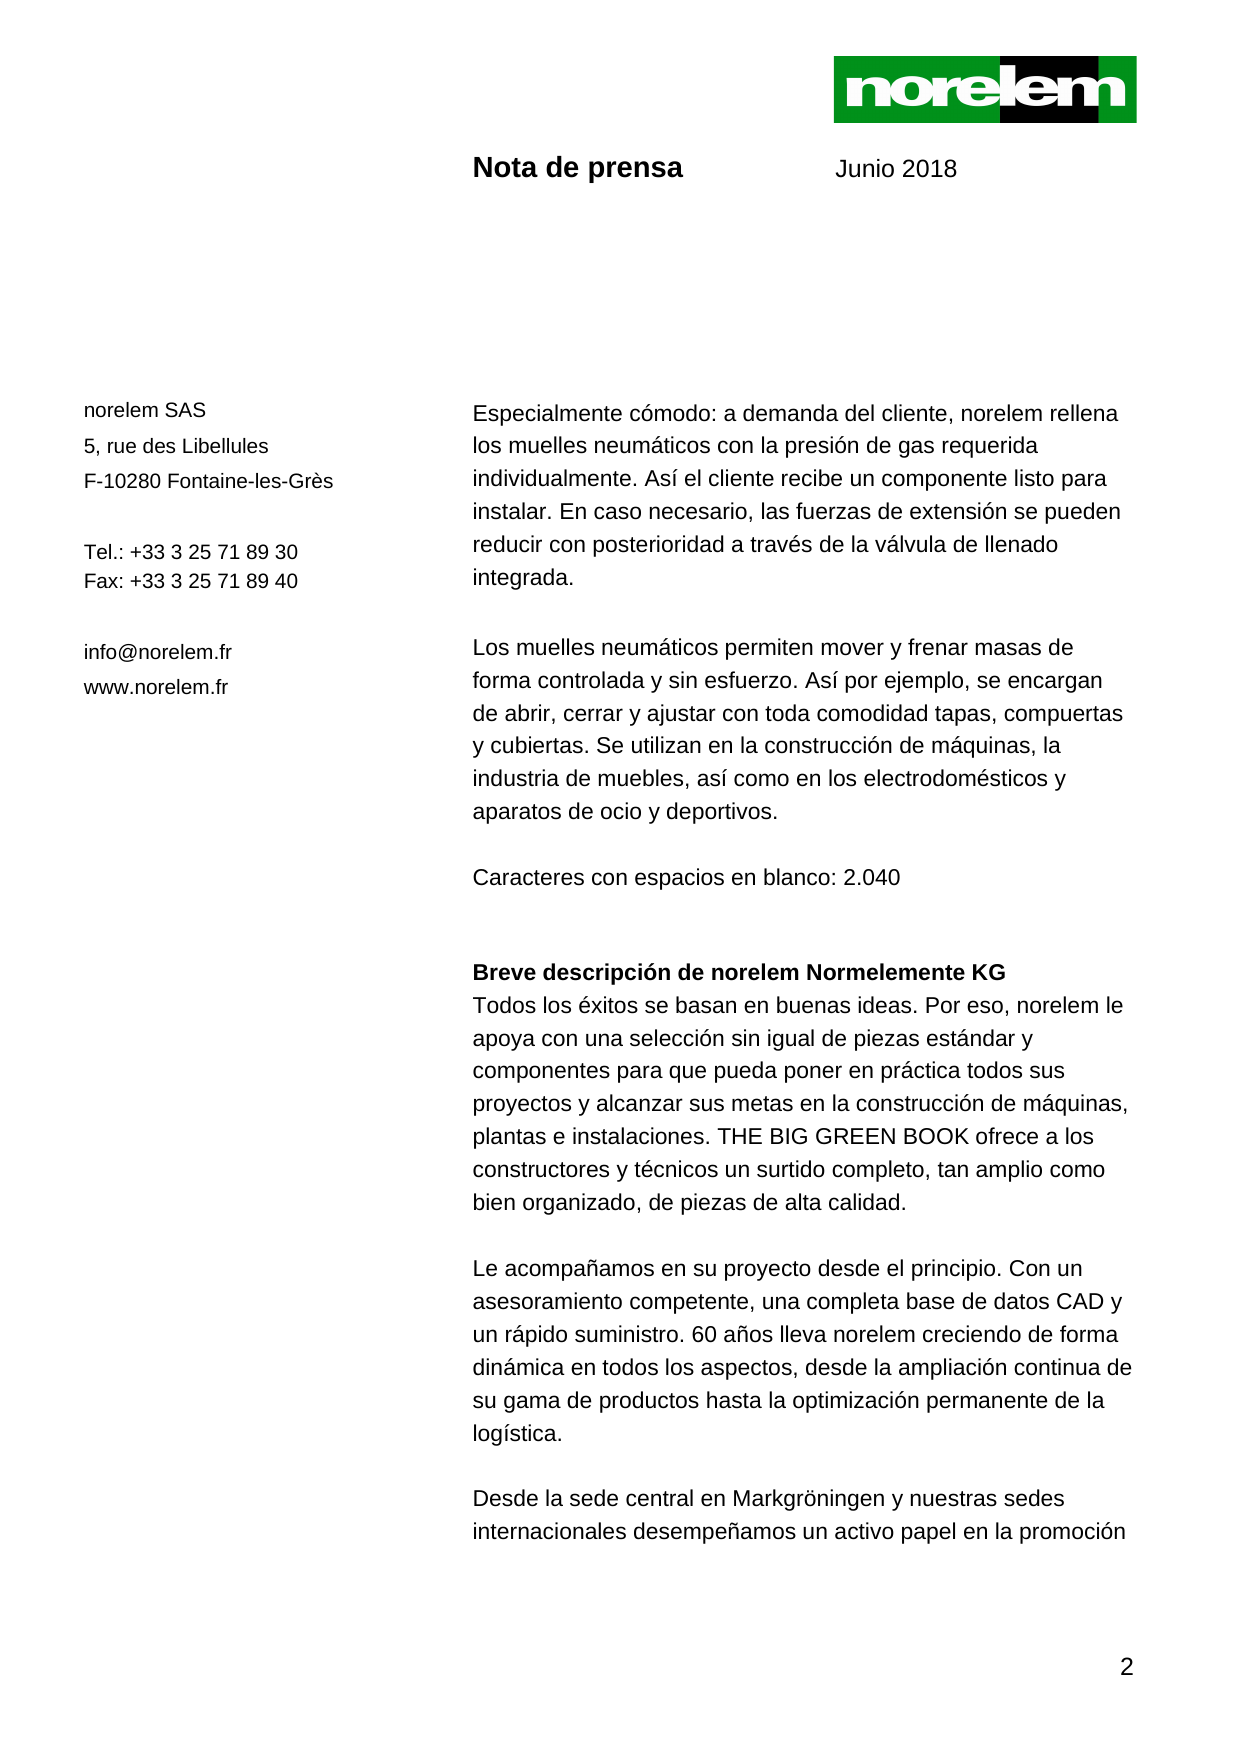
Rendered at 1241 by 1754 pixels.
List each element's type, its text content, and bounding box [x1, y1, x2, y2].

text Todos los éxitos se basan en buenas ideas. Por eso, norelem le apoya con una selección sin igual de piezas estándar y componentes para que pueda poner en práctica todos sus proyectos y alcanzar sus metas en la construcción de máquinas, plantas e instalaciones. THE BIG GREEN BOOK ofrece a los constructores y técnicos un surtido completo, tan amplio como bien organizado, de piezas de alta calidad. [472, 992, 1134, 1215]
text Caracteres con espacios en blanco: 2.040 [472, 864, 1134, 890]
picture [833, 56, 1137, 123]
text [472, 1485, 1134, 1544]
subtitle Breve descripción de norelem Normelemente KG [472, 959, 1134, 985]
text Le acompañamos en su proyecto desde el principio. Con un asesoramiento competente, una completa base de datos CAD y un rápido suministro. 60 años lleva norelem creciendo de forma dinámica en todos los aspectos, desde la ampliación continua de su gama de productos hasta la optimización permanente de la logística. [472, 1255, 1134, 1446]
text Los muelles neumáticos permiten mover y frenar masas de forma controlada y sin esfuerzo. Así por ejemplo, se encargan de abrir, cerrar y ajustar con toda comodidad tapas, compuertas y cubiertas. Se utilizan en la construcción de máquinas, la industria de muebles, así como en los electrodomésticos y aparatos de ocio y deportivos. [472, 634, 1134, 824]
text Especialmente cómodo: a demanda del cliente, norelem rellena los muelles neumáticos con la presión de gas requerida individualmente. Así el cliente recibe un componente listo para instalar. En caso necesario, las fuerzas de extensión se pueden reducir con posterioridad a través de la válvula de llenado integrada. [472, 399, 1134, 626]
